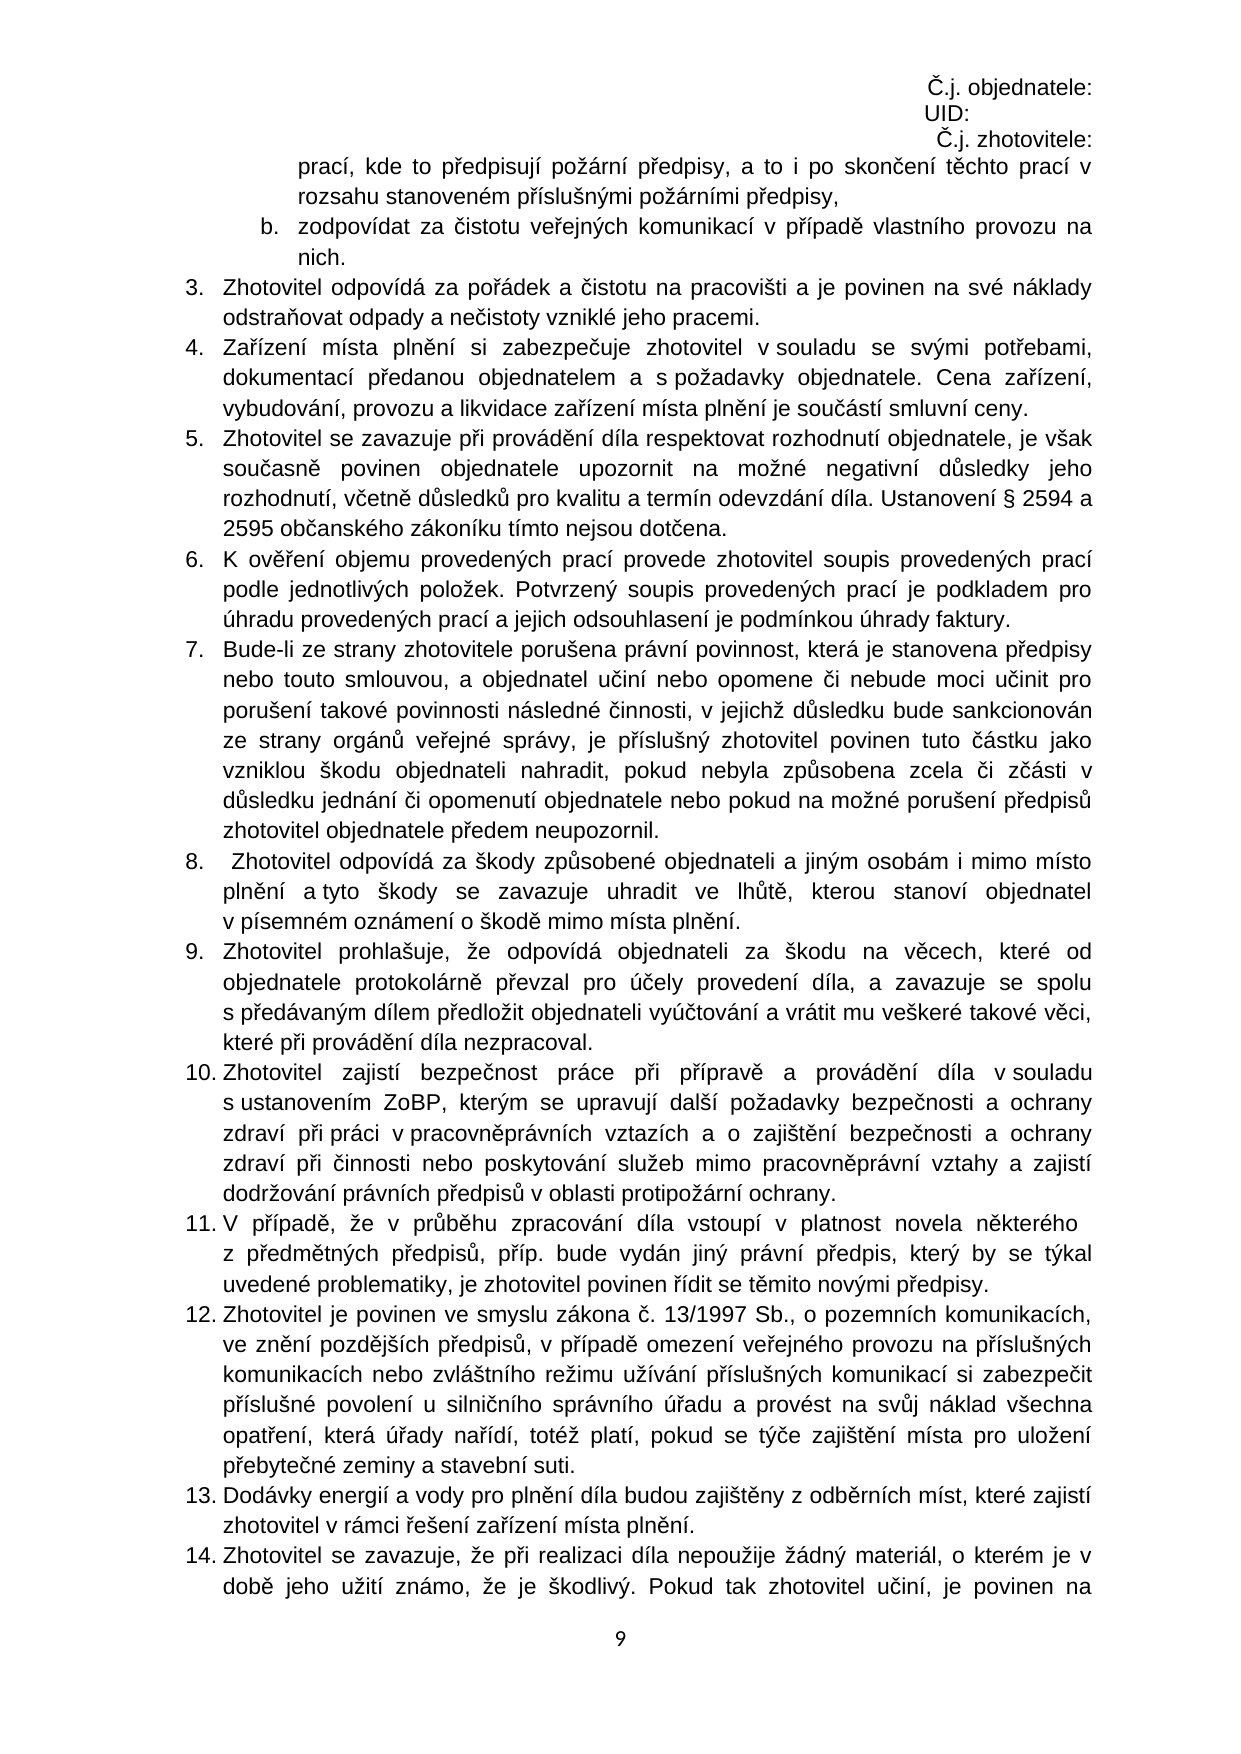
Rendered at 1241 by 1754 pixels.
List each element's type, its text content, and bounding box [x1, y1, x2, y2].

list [185, 1542, 1093, 1599]
list Zhotovitel prohlašuje, že odpovídá objednateli za škodu na věcech, které od objednatele protokolárně převzal pro účely provedení díla, a zavazuje se spolu s předávaným dílem předložit objednateli vyúčtování a vrátit mu veškeré takové věci, které při provádění díla nezpracoval. [185, 938, 1093, 1055]
list Dodávky energií a vody pro plnění díla budou zajištěny z odběrních míst, které zajistí zhotovitel v rámci řešení zařízení místa plnění. [185, 1482, 1093, 1538]
list Zhotovitel odpovídá za pořádek a čistotu na pracovišti a je povinen na své náklady odstraňovat odpady a nečistoty vzniklé jeho pracemi. [185, 274, 1093, 330]
list Zhotovitel je povinen ve smyslu zákona č. 13/1997 Sb., o pozemních komunikacích, ve znění pozdějších předpisů, v případě omezení veřejného provozu na příslušných komunikacích nebo zvláštního režimu užívání příslušných komunikací si zabezpečit příslušné povolení u silničního správního úřadu a provést na svůj náklad všechna opatření, která úřady nařídí, totéž platí, pokud se týče zajištění místa pro uložení přebytečné zeminy a stavební suti. [185, 1301, 1093, 1478]
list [260, 153, 1093, 209]
list V případě, že v průběhu zpracování díla vstoupí v platnost novela některého z předmětných předpisů, příp. bude vydán jiný právní předpis, který by se týkal uvedené problematiky, je zhotovitel povinen řídit se těmito novými předpisy. [185, 1210, 1093, 1297]
list Zhotovitel odpovídá za škody způsobené objednateli a jiným osobám i mimo místo plnění a tyto škody se zavazuje uhradit ve lhůtě, kterou stanoví objednatel v písemném oznámení o škodě mimo místa plnění. [185, 848, 1093, 934]
list K ověření objemu provedených prací provede zhotovitel soupis provedených prací podle jednotlivých položek. Potvrzený soupis provedených prací je podkladem pro úhradu provedených prací a jejich odsouhlasení je podmínkou úhrady faktury. [185, 546, 1093, 632]
list Zařízení místa plnění si zabezpečuje zhotovitel v souladu se svými potřebami, dokumentací předanou objednatelem a s požadavky objednatele. Cena zařízení, vybudování, provozu a likvidace zařízení místa plnění je součástí smluvní ceny. [185, 334, 1093, 421]
list Bude-li ze strany zhotovitele porušena právní povinnost, která je stanovena předpisy nebo touto smlouvou, a objednatel učiní nebo opomene či nebude moci učinit pro porušení takové povinnosti následné činnosti, v jejichž důsledku bude sankcionován ze strany orgánů veřejné správy, je příslušný zhotovitel povinen tuto částku jako vzniklou škodu objednateli nahradit, pokud nebyla způsobena zcela či zčásti v důsledku jednání či opomenutí objednatele nebo pokud na možné porušení předpisů zhotovitel objednatele předem neupozornil. [185, 636, 1093, 844]
list Zhotovitel se zavazuje při provádění díla respektovat rozhodnutí objednatele, je však současně povinen objednatele upozornit na možné negativní důsledky jeho rozhodnutí, včetně důsledků pro kvalitu a termín odevzdání díla. Ustanovení § 2594 a 2595 občanského zákoníku tímto nejsou dotčena. [185, 425, 1093, 542]
list zodpovídat za čistotu veřejných komunikací v případě vlastního provozu na nich. [260, 213, 1093, 270]
list Zhotovitel zajistí bezpečnost práce při přípravě a provádění díla v souladu s ustanovením ZoBP, kterým se upravují další požadavky bezpečnosti a ochrany zdraví při práci v pracovněprávních vztazích a o zajištění bezpečnosti a ochrany zdraví při činnosti nebo poskytování služeb mimo pracovněprávní vztahy a zajistí dodržování právních předpisů v oblasti protipožární ochrany. [185, 1059, 1093, 1206]
